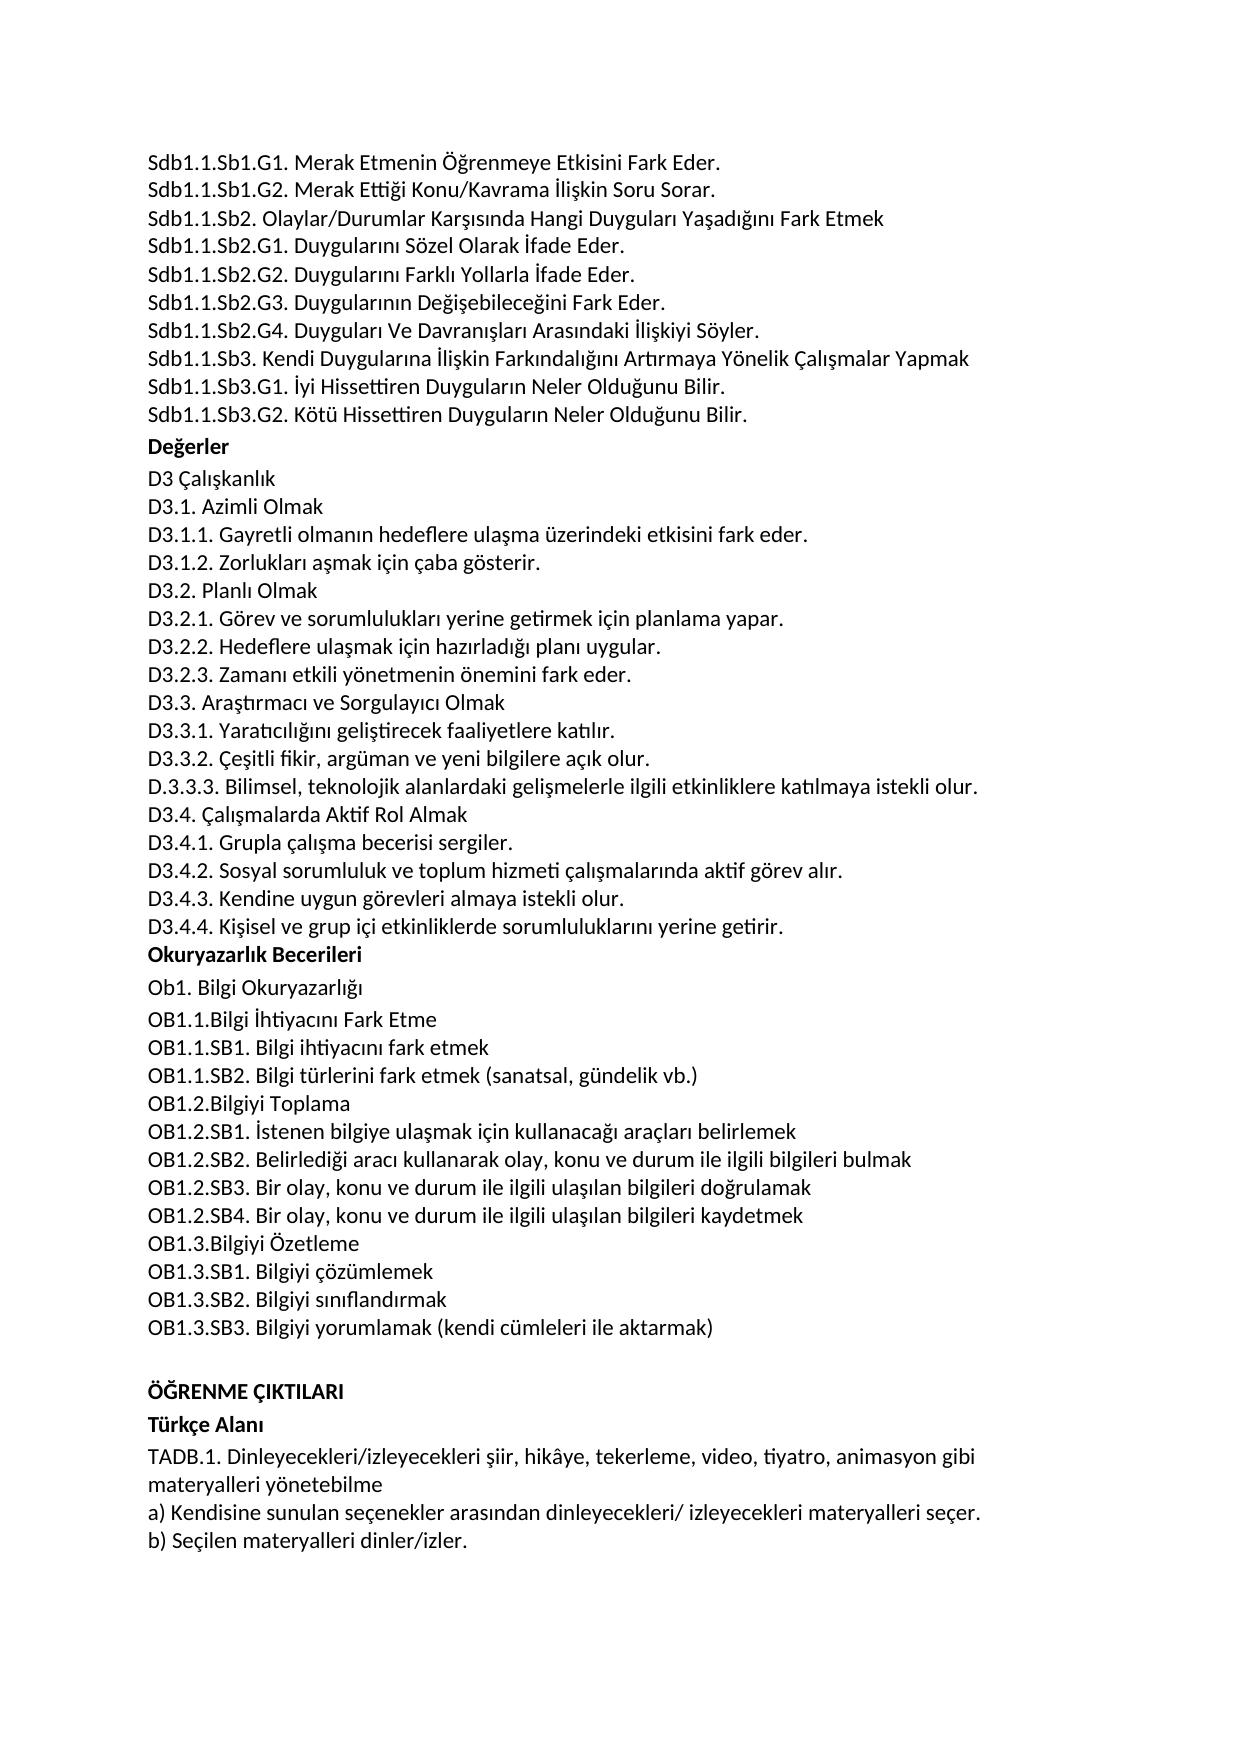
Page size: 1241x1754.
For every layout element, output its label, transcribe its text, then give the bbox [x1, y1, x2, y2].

text OB1.3.Bilgiyi Özetleme [148, 1229, 1093, 1257]
text OB1.2.SB1. İstenen bilgiye ulaşmak için kullanacağı araçları belirlemek [148, 1117, 1093, 1145]
text OB1.1.SB1. Bilgi ihtiyacını fark etmek [148, 1033, 1093, 1061]
text Değerler [148, 432, 1093, 460]
text D3.4.2. Sosyal sorumluluk ve toplum hizmeti çalışmalarında aktif görev alır. [148, 856, 1093, 884]
text D3.1.2. Zorlukları aşmak için çaba gösterir. [148, 548, 1093, 576]
text Sdb1.1.Sb3. Kendi Duygularına İlişkin Farkındalığını Artırmaya Yönelik Çalışmalar Yapmak [148, 344, 1093, 372]
text OB1.2.SB2. Belirlediği aracı kullanarak olay, konu ve durum ile ilgili bilgileri bulmak [148, 1145, 1093, 1173]
text D3.2. Planlı Olmak [148, 576, 1093, 604]
text Sdb1.1.Sb3.G1. İyi Hissettiren Duyguların Neler Olduğunu Bilir. [148, 372, 1093, 400]
text D3.1.1. Gayretli olmanın hedeflere ulaşma üzerindeki etkisini fark eder. [148, 520, 1093, 548]
text a) Kendisine sunulan seçenekler arasından dinleyecekleri/ izleyecekleri materyalleri seçer. [148, 1498, 1093, 1526]
text OB1.2.Bilgiyi Toplama [148, 1089, 1093, 1117]
text D3.4.1. Grupla çalışma becerisi sergiler. [148, 828, 1093, 856]
text D3.3. Araştırmacı ve Sorgulayıcı Olmak [148, 688, 1093, 716]
text OB1.3.SB3. Bilgiyi yorumlamak (kendi cümleleri ile aktarmak) [148, 1313, 1093, 1341]
text D3.2.2. Hedeflere ulaşmak için hazırladığı planı uygular. [148, 632, 1093, 660]
text Sdb1.1.Sb1.G1. Merak Etmenin Öğrenmeye Etkisini Fark Eder. [148, 148, 1093, 176]
text D3.4.4. Kişisel ve grup içi etkinliklerde sorumluluklarını yerine getirir. [148, 912, 1093, 941]
text Türkçe Alanı [148, 1410, 1093, 1438]
text ÖĞRENME ÇIKTILARI [148, 1377, 1093, 1406]
text D3.2.1. Görev ve sorumlulukları yerine getirmek için planlama yapar. [148, 604, 1093, 632]
text OB1.3.SB1. Bilgiyi çözümlemek [148, 1257, 1093, 1285]
text OB1.1.Bilgi İhtiyacını Fark Etme [148, 1005, 1093, 1033]
text D3.1. Azimli Olmak [148, 492, 1093, 520]
text OB1.3.SB2. Bilgiyi sınıflandırmak [148, 1285, 1093, 1313]
text Sdb1.1.Sb2.G1. Duygularını Sözel Olarak İfade Eder. [148, 232, 1093, 260]
text Sdb1.1.Sb2.G3. Duygularının Değişebileceğini Fark Eder. [148, 288, 1093, 316]
text OB1.2.SB3. Bir olay, konu ve durum ile ilgili ulaşılan bilgileri doğrulamak [148, 1173, 1093, 1201]
text Sdb1.1.Sb1.G2. Merak Ettiği Konu/Kavrama İlişkin Soru Sorar. [148, 176, 1093, 204]
text b) Seçilen materyalleri dinler/izler. [148, 1526, 1093, 1554]
text D3.3.2. Çeşitli fikir, argüman ve yeni bilgilere açık olur. [148, 744, 1093, 772]
text OB1.2.SB4. Bir olay, konu ve durum ile ilgili ulaşılan bilgileri kaydetmek [148, 1201, 1093, 1229]
text Okuryazarlık Becerileri [148, 941, 1093, 968]
text Sdb1.1.Sb2. Olaylar/Durumlar Karşısında Hangi Duyguları Yaşadığını Fark Etmek [148, 204, 1093, 232]
text TADB.1. Dinleyecekleri/izleyecekleri şiir, hikâye, tekerleme, video, tiyatro, animasyon gibi materyalleri yönetebilme [148, 1442, 1093, 1498]
text D.3.3.3. Bilimsel, teknolojik alanlardaki gelişmelerle ilgili etkinliklere katılmaya istekli olur. [148, 772, 1093, 800]
text Sdb1.1.Sb3.G2. Kötü Hissettiren Duyguların Neler Olduğunu Bilir. [148, 400, 1093, 428]
text Sdb1.1.Sb2.G4. Duyguları Ve Davranışları Arasındaki İlişkiyi Söyler. [148, 316, 1093, 344]
text OB1.1.SB2. Bilgi türlerini fark etmek (sanatsal, gündelik vb.) [148, 1061, 1093, 1089]
text D3.4.3. Kendine uygun görevleri almaya istekli olur. [148, 884, 1093, 912]
text D3.3.1. Yaratıcılığını geliştirecek faaliyetlere katılır. [148, 716, 1093, 744]
text D3 Çalışkanlık [148, 464, 1093, 492]
text D3.2.3. Zamanı etkili yönetmenin önemini fark eder. [148, 660, 1093, 688]
text D3.4. Çalışmalarda Aktif Rol Almak [148, 800, 1093, 828]
text Ob1. Bilgi Okuryazarlığı [148, 973, 1093, 1001]
text Sdb1.1.Sb2.G2. Duygularını Farklı Yollarla İfade Eder. [148, 260, 1093, 288]
